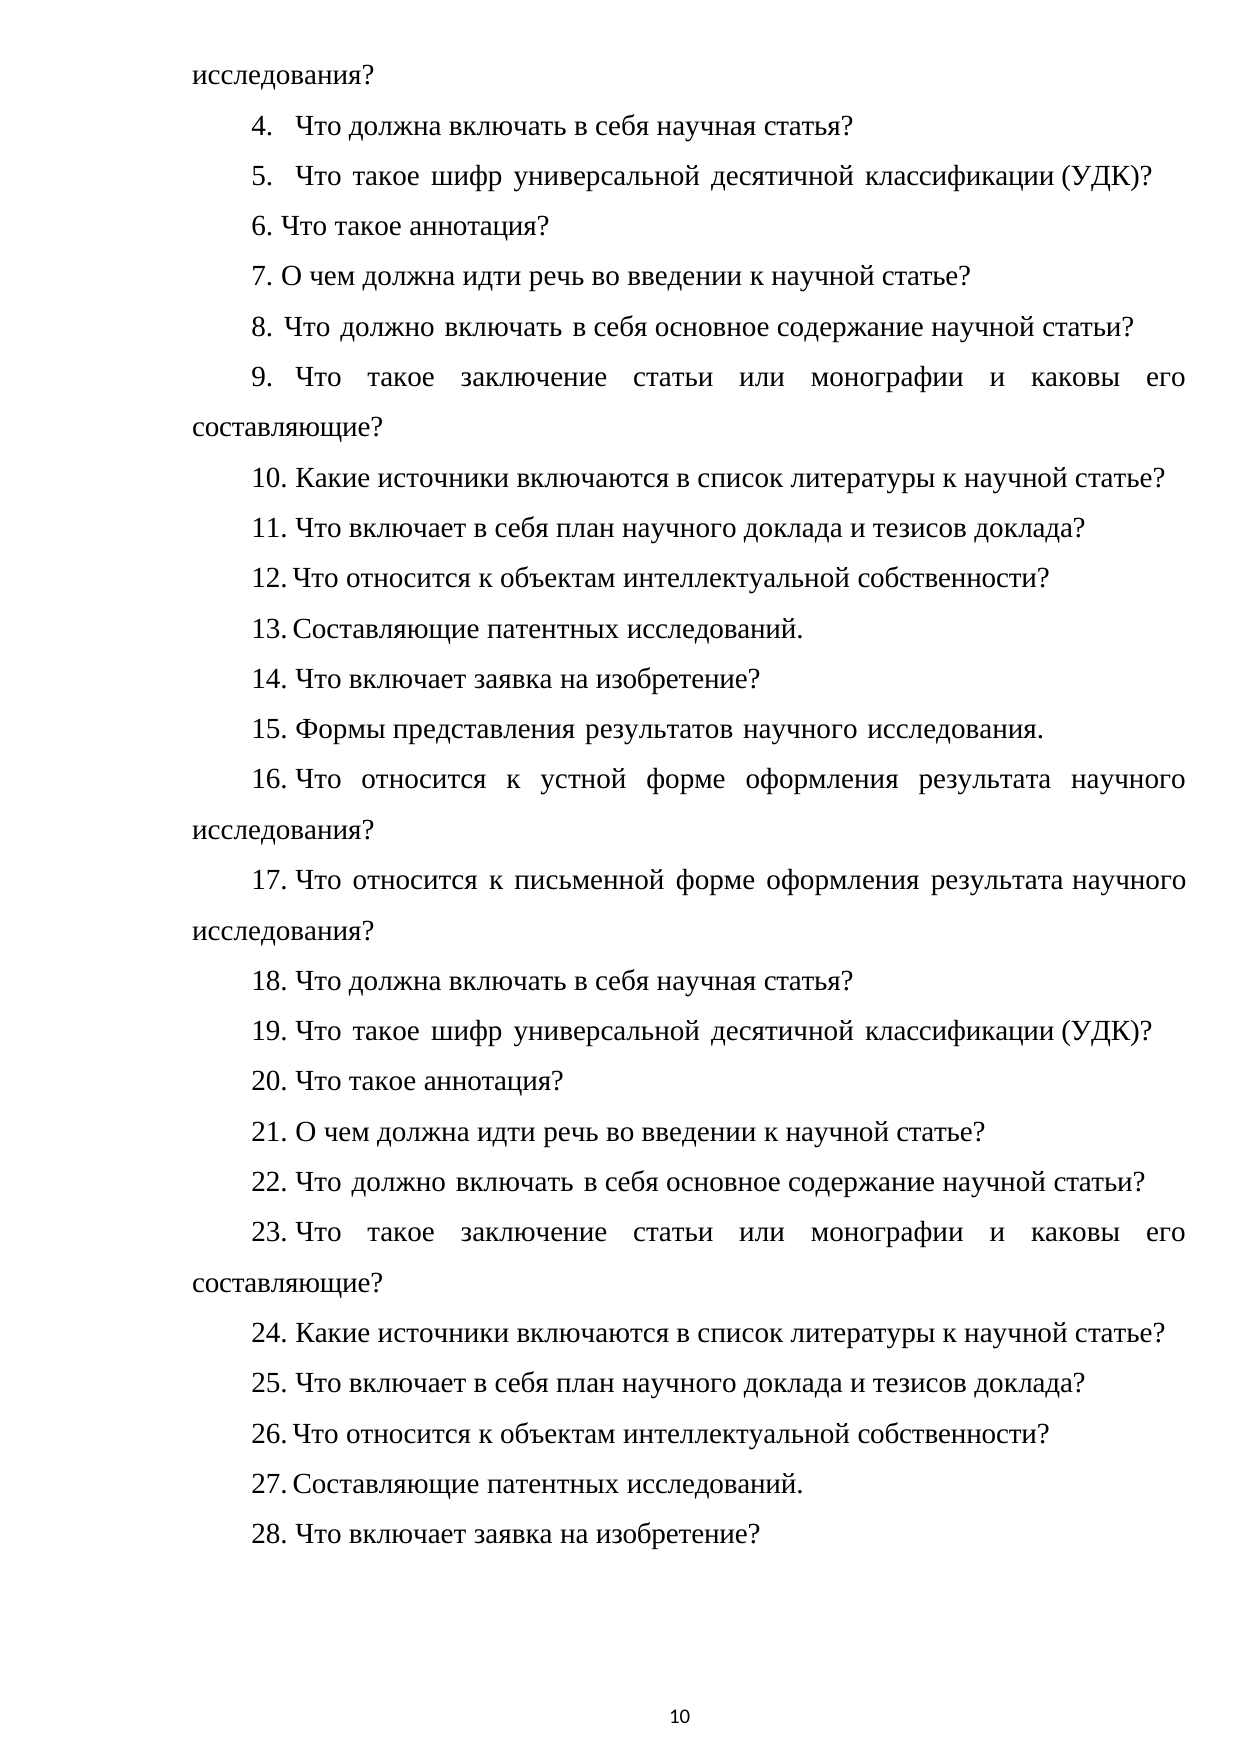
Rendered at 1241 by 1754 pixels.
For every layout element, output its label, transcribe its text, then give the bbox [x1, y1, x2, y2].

list О чем должна идти речь во введении к научной статье? [192, 1114, 1187, 1147]
list Какие источники включаются в список литературы к научной статье? [192, 460, 1187, 493]
list Формы представления результатов научного исследования. [192, 711, 1187, 745]
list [192, 57, 1187, 91]
list Что относится к устной форме оформления результата научного исследования? [192, 762, 1187, 846]
list Что должно включать в себя основное содержание научной статьи? [192, 309, 1187, 342]
list Что относится к объектам интеллектуальной собственности? [192, 1416, 1187, 1449]
list Составляющие патентных исследований. [192, 1466, 1187, 1499]
list Какие источники включаются в список литературы к научной статье? [192, 1315, 1187, 1349]
list Что включает в себя план научного доклада и тезисов доклада? [192, 510, 1187, 544]
list Что должна включать в себя научная статья? [192, 108, 1187, 141]
list Что включает в себя план научного доклада и тезисов доклада? [192, 1365, 1187, 1399]
list Что такое аннотация? [192, 1063, 1187, 1097]
list Что должна включать в себя научная статья? [192, 963, 1187, 996]
list Составляющие патентных исследований. [192, 611, 1187, 644]
list Что такое заключение статьи или монографии и каковы его составляющие? [192, 359, 1187, 443]
list Что такое заключение статьи или монографии и каковы его составляющие? [192, 1214, 1187, 1298]
list Что такое шифр универсальной десятичной классификации (УДК)? [192, 1013, 1187, 1047]
list Что такое шифр универсальной десятичной классификации (УДК)? [192, 158, 1187, 191]
list Что включает заявка на изобретение? [192, 1516, 1187, 1550]
list Что такое аннотация? [192, 208, 1187, 242]
list Что должно включать в себя основное содержание научной статьи? [192, 1164, 1187, 1198]
list О чем должна идти речь во введении к научной статье? [192, 258, 1187, 292]
list Что относится к письменной форме оформления результата научного исследования? [192, 862, 1187, 946]
list Что относится к объектам интеллектуальной собственности? [192, 560, 1187, 594]
list Что включает заявка на изобретение? [192, 661, 1187, 694]
